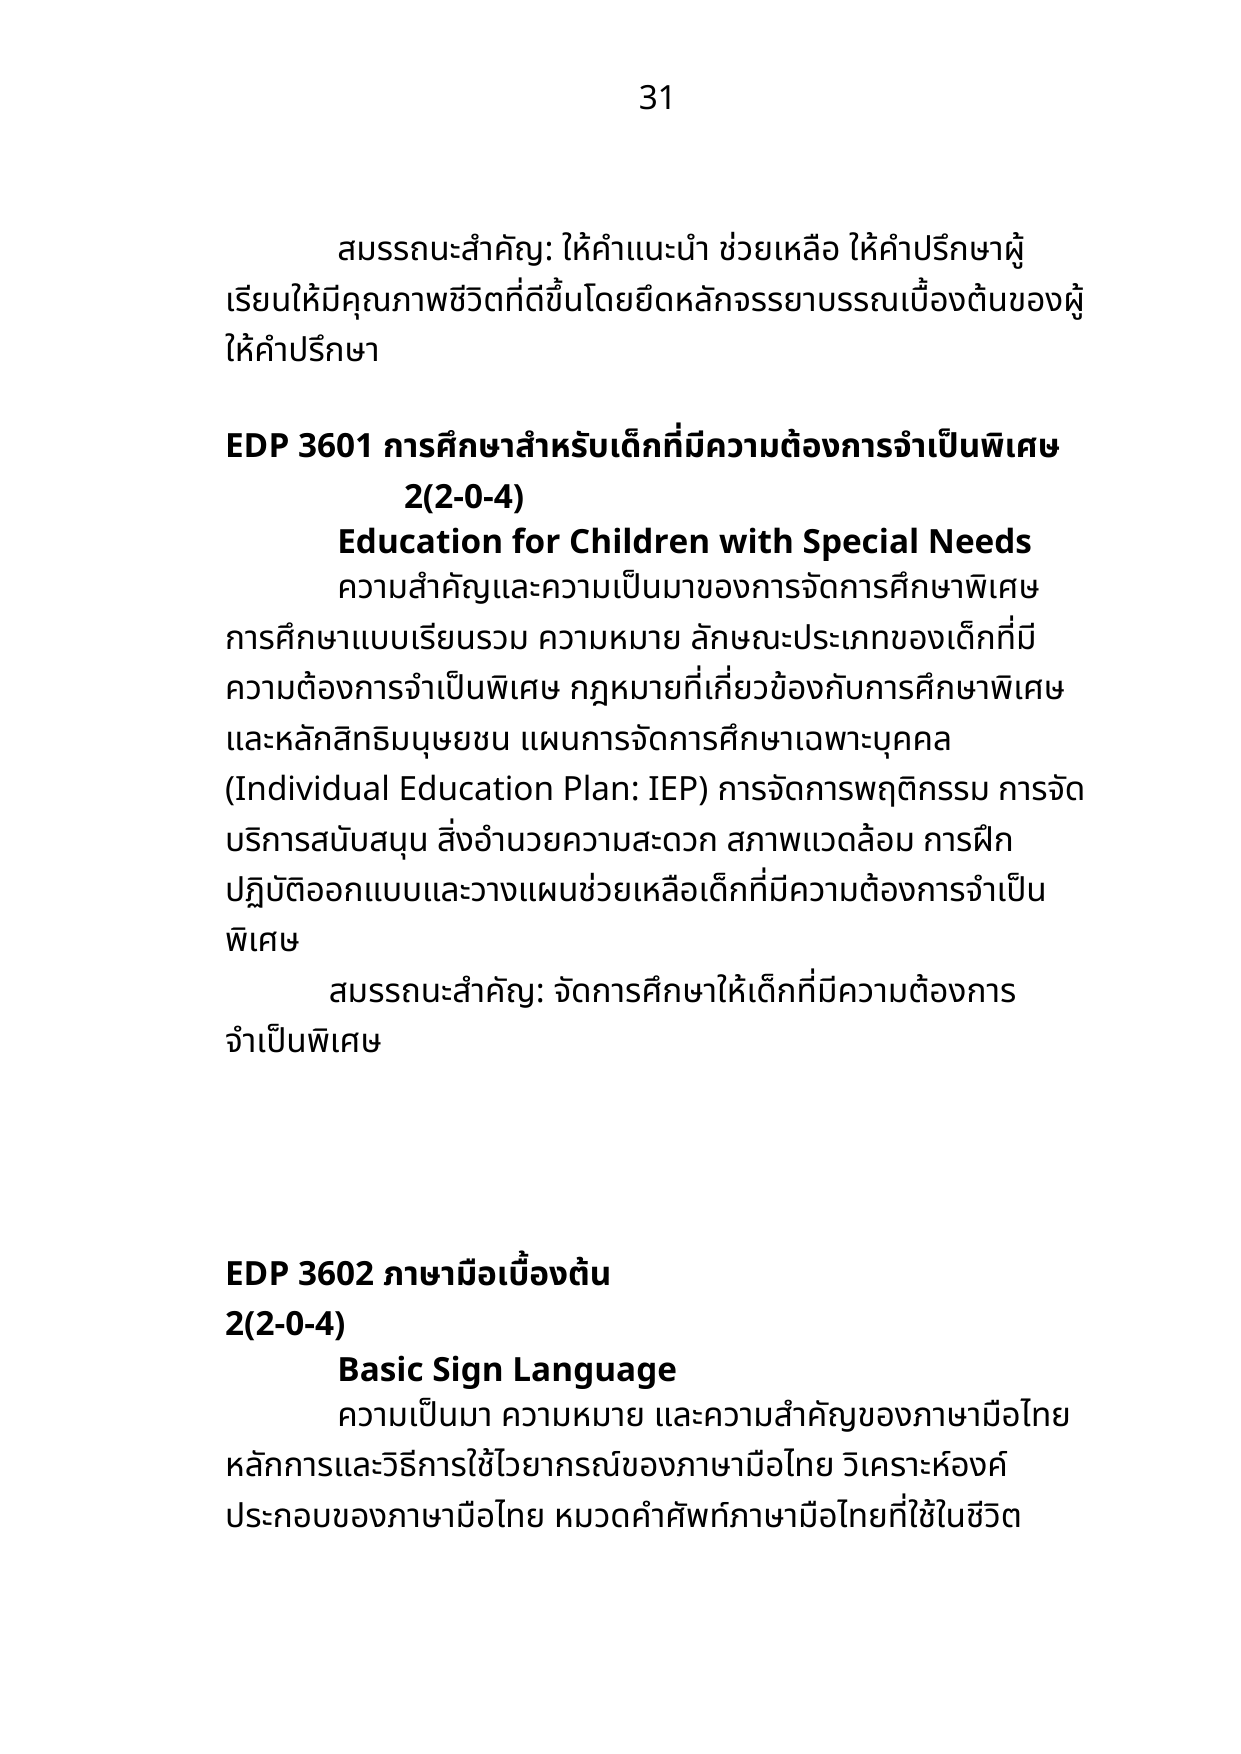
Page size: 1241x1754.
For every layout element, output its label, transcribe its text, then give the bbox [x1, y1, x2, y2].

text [225, 1391, 1090, 1542]
text Basic Sign Language [225, 1346, 1090, 1391]
text สมรรถนะสำคัญ: จัดการศึกษาให้เด็กที่มีความต้องการจำเป็นพิเศษ [225, 967, 1090, 1068]
text EDP 3602 ภาษามือเบื้องต้น 2(2-0-4) [225, 1249, 1090, 1346]
text ความสำคัญและความเป็นมาของการจัดการศึกษาพิเศษ การศึกษาแบบเรียนรวม ความหมาย ลักษณะประเภทของเด็กที่มีความต้องการจำเป็นพิเศษ กฎหมายที่เกี่ยวข้องกับการศึกษาพิเศษและหลักสิทธิมนุษยชน แผนการจัดการศึกษาเฉพาะบุคคล (Individual Education Plan: IEP) การจัดการพฤติกรรม การจัดบริการสนับสนุน สิ่งอำนวยความสะดวก สภาพแวดล้อม การฝึกปฏิบัติออกแบบและวางแผนช่วยเหลือเด็กที่มีความต้องการจำเป็นพิเศษ [225, 563, 1090, 967]
text Education for Children with Special Needs [225, 518, 1090, 563]
text EDP 3601 การศึกษาสำหรับเด็กที่มีความต้องการจำเป็นพิเศษ 2(2-0-4) [225, 422, 1090, 518]
text สมรรถนะสำคัญ: ให้คำแนะนำ ช่วยเหลือ ให้คำปรึกษาผู้เรียนให้มีคุณภาพชีวิตที่ดีขึ้นโดยยึดหลักจรรยาบรรณเบื้องต้นของผู้ให้คำปรึกษา [225, 225, 1090, 376]
